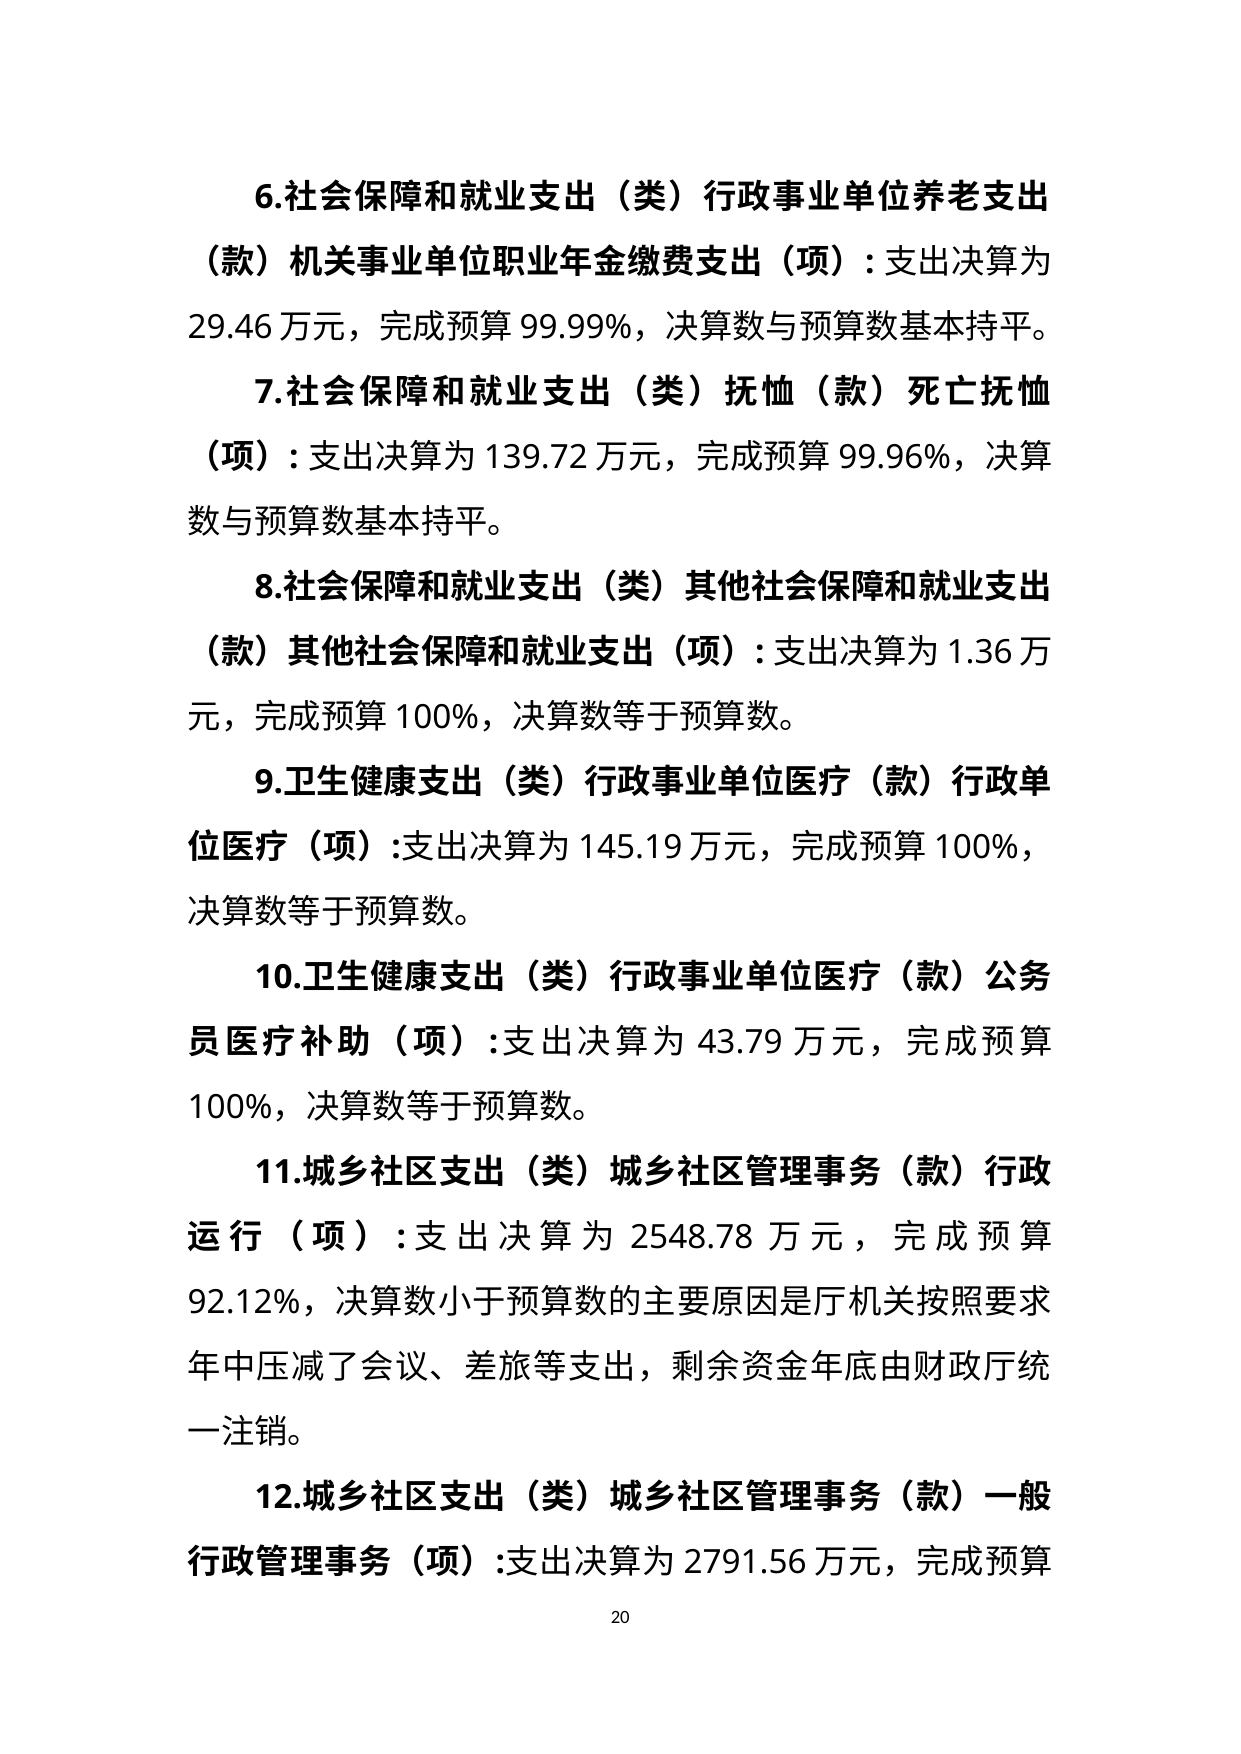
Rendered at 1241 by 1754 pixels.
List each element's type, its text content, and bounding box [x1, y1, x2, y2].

text 7.社会保障和就业支出（类）抚恤（款）死亡抚恤（项）: 支出决算为139.72万元，完成预算99.96%，决算数与预算数基本持平。 [187, 357, 1053, 552]
text 9.卫生健康支出（类）行政事业单位医疗（款）行政单位医疗（项）:支出决算为145.19万元，完成预算100%，决算数等于预算数。 [187, 747, 1053, 942]
text 10.卫生健康支出（类）行政事业单位医疗（款）公务员医疗补助（项）:支出决算为43.79万元，完成预算100%，决算数等于预算数。 [187, 942, 1053, 1137]
text 6.社会保障和就业支出（类）行政事业单位养老支出（款）机关事业单位职业年金缴费支出（项）: 支出决算为29.46万元，完成预算99.99%，决算数与预算数基本持平。 [187, 162, 1053, 357]
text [187, 1462, 1053, 1592]
text 8.社会保障和就业支出（类）其他社会保障和就业支出（款）其他社会保障和就业支出（项）: 支出决算为1.36万元，完成预算100%，决算数等于预算数。 [187, 552, 1053, 747]
text 11.城乡社区支出（类）城乡社区管理事务（款）行政运行（项）:支出决算为2548.78万元，完成预算92.12%，决算数小于预算数的主要原因是厅机关按照要求年中压减了会议、差旅等支出，剩余资金年底由财政厅统一注销。 [187, 1137, 1053, 1462]
